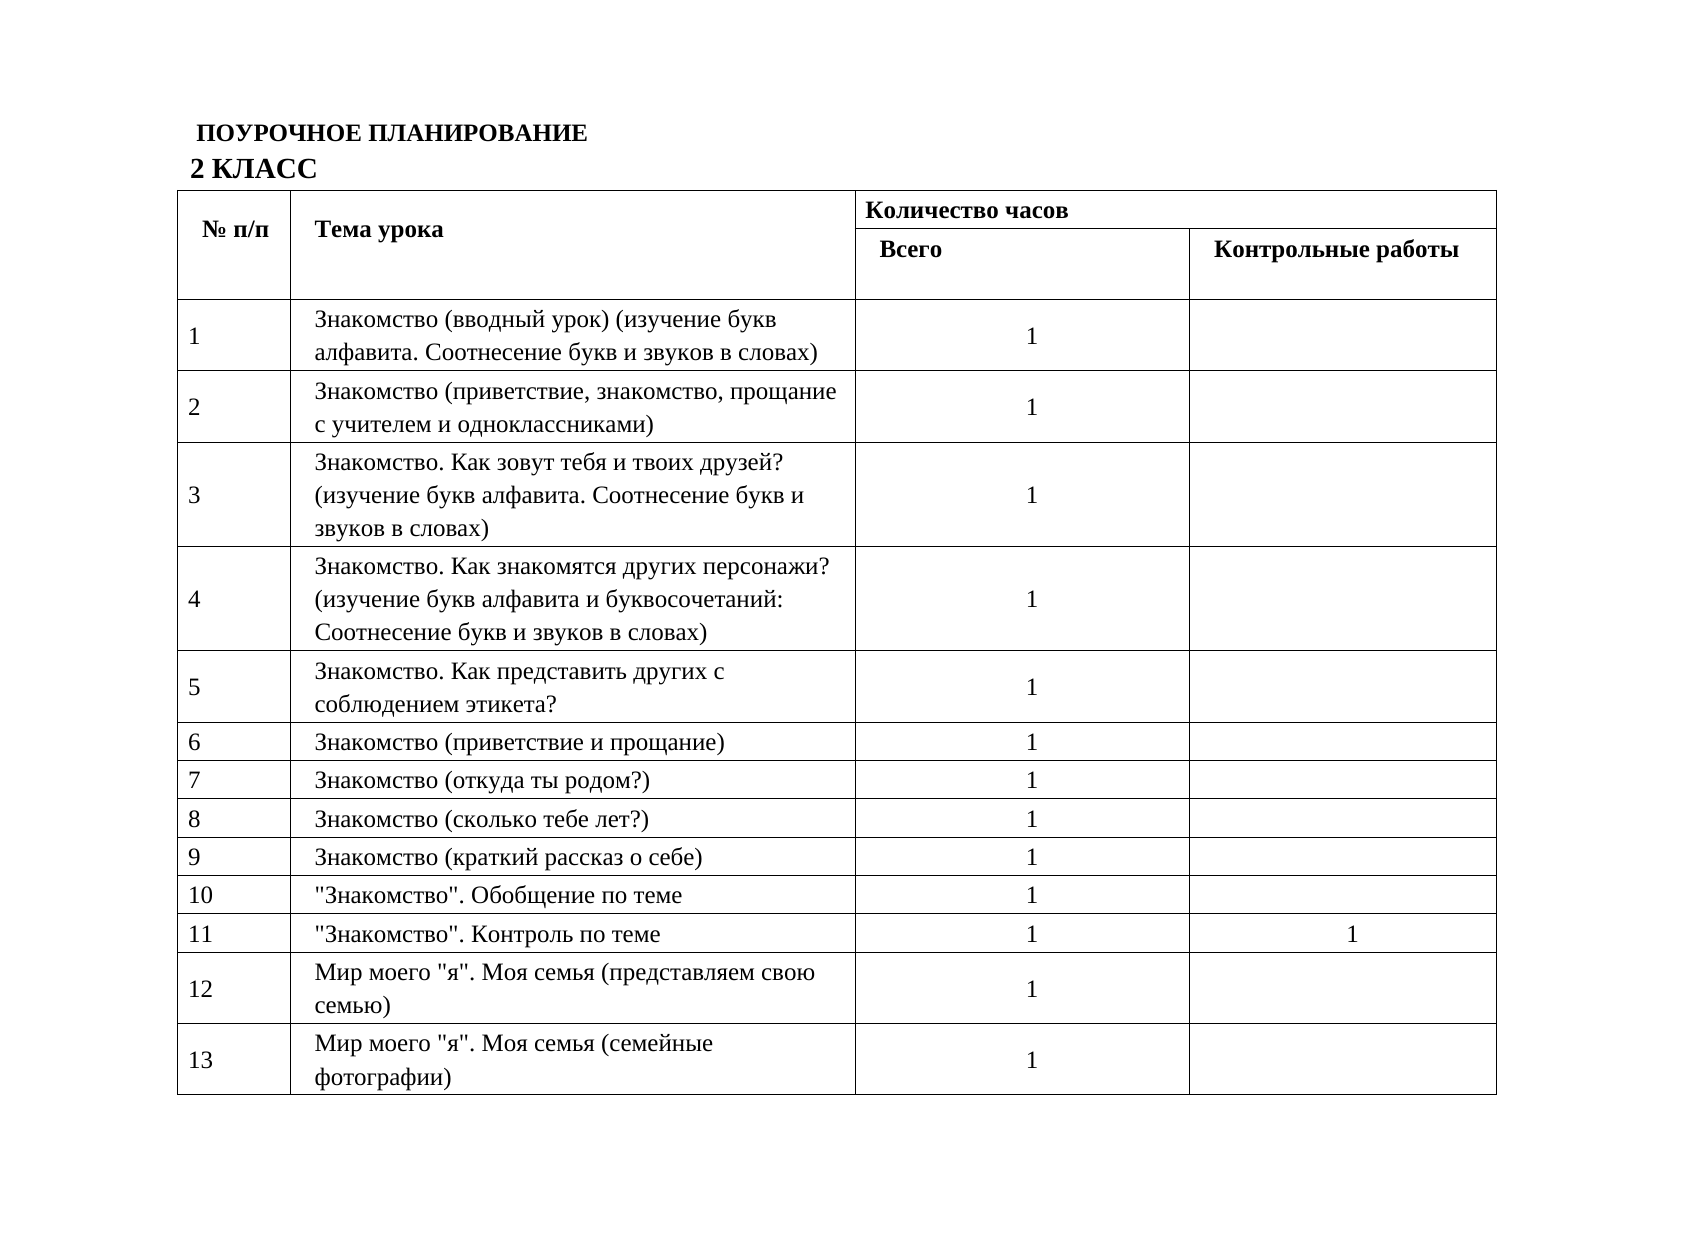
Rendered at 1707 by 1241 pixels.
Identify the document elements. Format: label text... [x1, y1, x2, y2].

table_cell [1190, 371, 1496, 441]
table_cell 1 [178, 300, 290, 370]
table_cell 10 [178, 876, 290, 913]
table_cell "Знакомство". Контроль по теме [291, 914, 855, 951]
table_cell Знакомство (приветствие и прощание) [291, 723, 855, 760]
table_cell Всего [856, 229, 1189, 299]
table_cell Знакомство. Как знакомятся других персонажи? (изучение букв алфавита и буквосочетаний: Соотнесение букв и звуков в словах) [291, 547, 855, 650]
text 2 КЛАСС [190, 151, 1618, 185]
table_cell Знакомство (откуда ты родом?) [291, 761, 855, 798]
table_cell 1 [856, 723, 1189, 760]
table_cell [1190, 953, 1496, 1023]
table_cell Знакомство (приветствие, знакомство, прощание с учителем и одноклассниками) [291, 371, 855, 441]
table_cell Мир моего "я". Моя семья (семейные фотографии) [291, 1024, 855, 1094]
table_cell [1190, 799, 1496, 836]
table_cell "Знакомство". Обобщение по теме [291, 876, 855, 913]
table_cell [1190, 1024, 1496, 1094]
table_cell Знакомство (вводный урок) (изучение букв алфавита. Соотнесение букв и звуков в словах) [291, 300, 855, 370]
table_cell 3 [178, 443, 290, 546]
table_cell Знакомство (краткий рассказ о себе) [291, 838, 855, 875]
table_cell [1190, 443, 1496, 546]
table_cell 13 [178, 1024, 290, 1094]
table_cell 1 [856, 371, 1189, 441]
table_cell 9 [178, 838, 290, 875]
table_cell [1190, 876, 1496, 913]
table_cell 1 [856, 547, 1189, 650]
table_cell 1 [856, 876, 1189, 913]
table_cell [1190, 651, 1496, 721]
table_cell 1 [856, 799, 1189, 836]
table_cell 1 [856, 651, 1189, 721]
table_cell 1 [856, 443, 1189, 546]
table_cell [1190, 547, 1496, 650]
table_cell 7 [178, 761, 290, 798]
table_cell [1190, 723, 1496, 760]
table_header № п/п [178, 191, 290, 299]
table_header Тема урока [291, 191, 855, 299]
table_cell 1 [856, 761, 1189, 798]
table_cell 4 [178, 547, 290, 650]
table_cell 11 [178, 914, 290, 951]
table_cell [1190, 761, 1496, 798]
table_cell [1190, 300, 1496, 370]
table_cell 1 [856, 838, 1189, 875]
table_cell 6 [178, 723, 290, 760]
table_cell 1 [1190, 914, 1496, 951]
table_cell [1190, 838, 1496, 875]
table_cell 1 [856, 300, 1189, 370]
table_cell Контрольные работы [1190, 229, 1496, 299]
table_cell Знакомство (сколько тебе лет?) [291, 799, 855, 836]
table_cell 2 [178, 371, 290, 441]
table_cell 1 [856, 1024, 1189, 1094]
table_cell 1 [856, 953, 1189, 1023]
table_cell 5 [178, 651, 290, 721]
text ПОУРОЧНОЕ ПЛАНИРОВАНИЕ [190, 118, 1618, 147]
table_cell Знакомство. Как зовут тебя и твоих друзей? (изучение букв алфавита. Соотнесение букв и звуков в словах) [291, 443, 855, 546]
table_cell 12 [178, 953, 290, 1023]
table_cell Знакомство. Как представить других с соблюдением этикета? [291, 651, 855, 721]
table_cell 8 [178, 799, 290, 836]
table_cell Мир моего "я". Моя семья (представляем свою семью) [291, 953, 855, 1023]
table_cell 1 [856, 914, 1189, 951]
table_header Количество часов [856, 191, 1496, 228]
